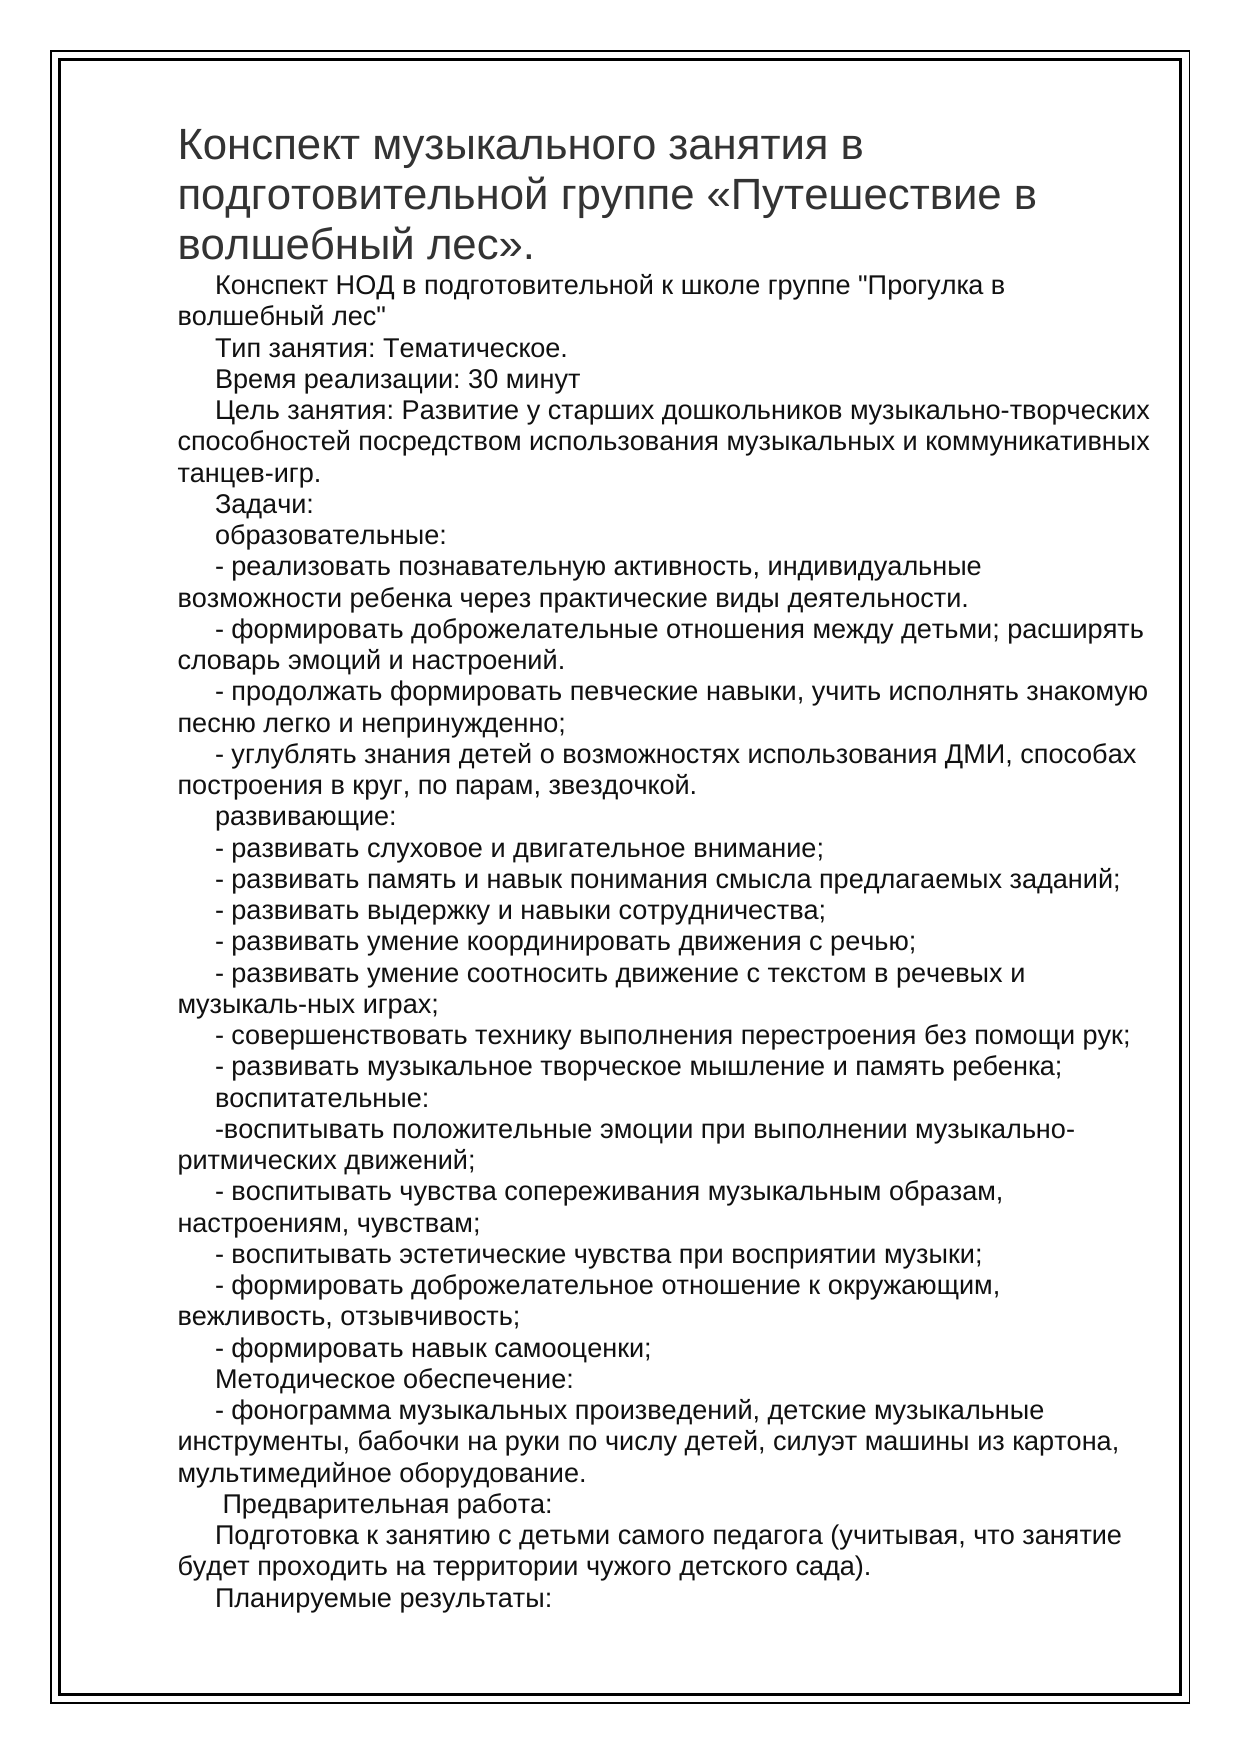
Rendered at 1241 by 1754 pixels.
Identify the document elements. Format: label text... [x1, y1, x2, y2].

text - развивать память и навык понимания смысла предлагаемых заданий; [177, 863, 1152, 894]
text Подготовка к занятию с детьми самого педагога (учитывая, что занятие будет проходить на территории чужого детского сада). [177, 1519, 1152, 1582]
text - развивать умение координировать движения с речью; [177, 925, 1152, 957]
text воспитательные: [177, 1082, 1152, 1113]
text - воспитывать эстетические чувства при восприятии музыки; [177, 1238, 1152, 1269]
text - формировать доброжелательные отношения между детьми; расширять словарь эмоций и настроений. [177, 613, 1152, 675]
text Конспект музыкального занятия в подготовительной группе «Путешествие в волшебный лес». [177, 118, 1152, 269]
text развивающие: [177, 800, 1152, 832]
text - продолжать формировать певческие навыки, учить исполнять знакомую песню легко и непринужденно; [177, 675, 1152, 738]
text - формировать навык самооценки; [177, 1332, 1152, 1363]
text Конспект НОД в подготовительной к школе группе "Прогулка в волшебный лес" [177, 269, 1152, 332]
text - развивать выдержку и навыки сотрудничества; [177, 894, 1152, 925]
text - углублять знания детей о возможностях использования ДМИ, способах построения в круг, по парам, звездочкой. [177, 738, 1152, 800]
text Цель занятия: Развитие у старших дошкольников музыкально-творческих способностей посредством использования музыкальных и коммуникативных танцев-игр. [177, 394, 1152, 488]
text - реализовать познавательную активность, индивидуальные возможности ребенка через практические виды деятельности. [177, 550, 1152, 613]
text Планируемые результаты: [177, 1582, 1152, 1613]
text образовательные: [177, 519, 1152, 550]
text - воспитывать чувства сопереживания музыкальным образам, настроениям, чувствам; [177, 1175, 1152, 1238]
text Задачи: [177, 488, 1152, 519]
text - развивать слуховое и двигательное внимание; [177, 832, 1152, 863]
text - совершенствовать технику выполнения перестроения без помощи рук; [177, 1019, 1152, 1050]
text - развивать музыкальное творческое мышление и память ребенка; [177, 1050, 1152, 1082]
text Время реализации: 30 минут [177, 363, 1152, 394]
text Предварительная работа: [177, 1488, 1152, 1519]
text - фонограмма музыкальных произведений, детские музыкальные инструменты, бабочки на руки по числу детей, силуэт машины из картона, мультимедийное оборудование. [177, 1394, 1152, 1488]
text -воспитывать положительные эмоции при выполнении музыкально-ритмических движений; [177, 1113, 1152, 1175]
text Методическое обеспечение: [177, 1363, 1152, 1394]
text - развивать умение соотносить движение с текстом в речевых и музыкаль-ных играх; [177, 957, 1152, 1019]
text Тип занятия: Тематическое. [177, 332, 1152, 363]
text - формировать доброжелательное отношение к окружающим, вежливость, отзывчивость; [177, 1269, 1152, 1332]
